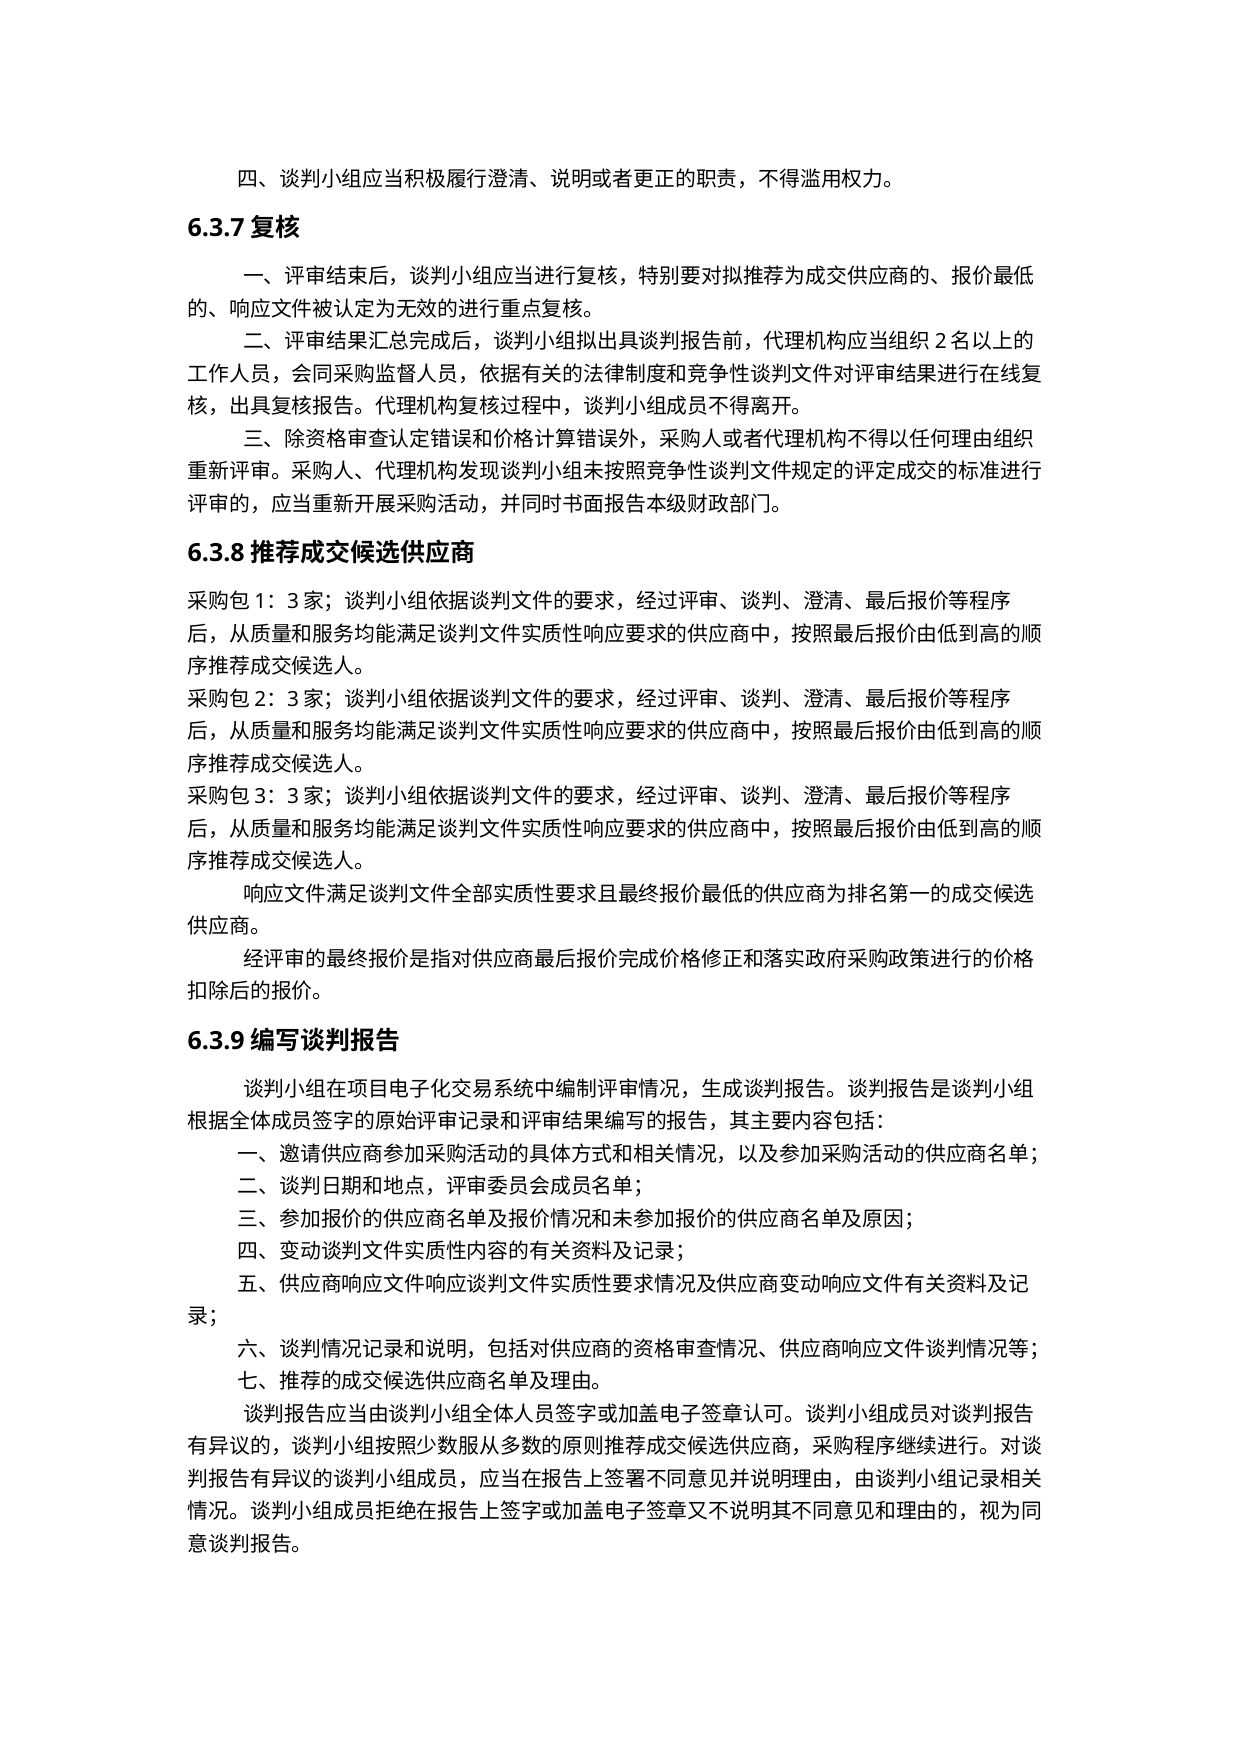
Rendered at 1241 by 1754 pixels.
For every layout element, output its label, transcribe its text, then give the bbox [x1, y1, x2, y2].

text 四、变动谈判文件实质性内容的有关资料及记录； [187, 1234, 1053, 1267]
text 一、评审结束后，谈判小组应当进行复核，特别要对拟推荐为成交供应商的、报价最低的、响应文件被认定为无效的进行重点复核。 [187, 259, 1053, 324]
text 四、谈判小组应当积极履行澄清、说明或者更正的职责，不得滥用权力。 [187, 162, 1053, 194]
text 谈判报告应当由谈判小组全体人员签字或加盖电子签章认可。谈判小组成员对谈判报告有异议的，谈判小组按照少数服从多数的原则推荐成交候选供应商，采购程序继续进行。对谈判报告有异议的谈判小组成员，应当在报告上签署不同意见并说明理由，由谈判小组记录相关情况。谈判小组成员拒绝在报告上签字或加盖电子签章又不说明其不同意见和理由的，视为同意谈判报告。 [187, 1397, 1053, 1559]
text 谈判小组在项目电子化交易系统中编制评审情况，生成谈判报告。谈判报告是谈判小组根据全体成员签字的原始评审记录和评审结果编写的报告，其主要内容包括： [187, 1072, 1053, 1137]
text 一、邀请供应商参加采购活动的具体方式和相关情况，以及参加采购活动的供应商名单； [187, 1137, 1053, 1169]
text 二、谈判日期和地点，评审委员会成员名单； [187, 1169, 1053, 1202]
text 采购包1：3家；谈判小组依据谈判文件的要求，经过评审、谈判、澄清、最后报价等程序后，从质量和服务均能满足谈判文件实质性响应要求的供应商中，按照最后报价由低到高的顺序推荐成交候选人。 [187, 584, 1053, 682]
text 6.3.7复核 [187, 194, 1053, 259]
text 响应文件满足谈判文件全部实质性要求且最终报价最低的供应商为排名第一的成交候选供应商。 [187, 877, 1053, 942]
text 6.3.9编写谈判报告 [187, 1007, 1053, 1072]
text 采购包2：3家；谈判小组依据谈判文件的要求，经过评审、谈判、澄清、最后报价等程序后，从质量和服务均能满足谈判文件实质性响应要求的供应商中，按照最后报价由低到高的顺序推荐成交候选人。 [187, 682, 1053, 779]
text 七、推荐的成交候选供应商名单及理由。 [187, 1364, 1053, 1397]
text 六、谈判情况记录和说明，包括对供应商的资格审查情况、供应商响应文件谈判情况等； [187, 1332, 1053, 1364]
text 6.3.8推荐成交候选供应商 [187, 519, 1053, 584]
text 二、评审结果汇总完成后，谈判小组拟出具谈判报告前，代理机构应当组织2名以上的工作人员，会同采购监督人员，依据有关的法律制度和竞争性谈判文件对评审结果进行在线复核，出具复核报告。代理机构复核过程中，谈判小组成员不得离开。 [187, 324, 1053, 422]
text 三、除资格审查认定错误和价格计算错误外，采购人或者代理机构不得以任何理由组织重新评审。采购人、代理机构发现谈判小组未按照竞争性谈判文件规定的评定成交的标准进行评审的，应当重新开展采购活动，并同时书面报告本级财政部门。 [187, 422, 1053, 519]
text 三、参加报价的供应商名单及报价情况和未参加报价的供应商名单及原因； [187, 1202, 1053, 1234]
text 采购包3：3家；谈判小组依据谈判文件的要求，经过评审、谈判、澄清、最后报价等程序后，从质量和服务均能满足谈判文件实质性响应要求的供应商中，按照最后报价由低到高的顺序推荐成交候选人。 [187, 779, 1053, 877]
text 经评审的最终报价是指对供应商最后报价完成价格修正和落实政府采购政策进行的价格扣除后的报价。 [187, 942, 1053, 1007]
text 五、供应商响应文件响应谈判文件实质性要求情况及供应商变动响应文件有关资料及记录； [187, 1267, 1053, 1332]
